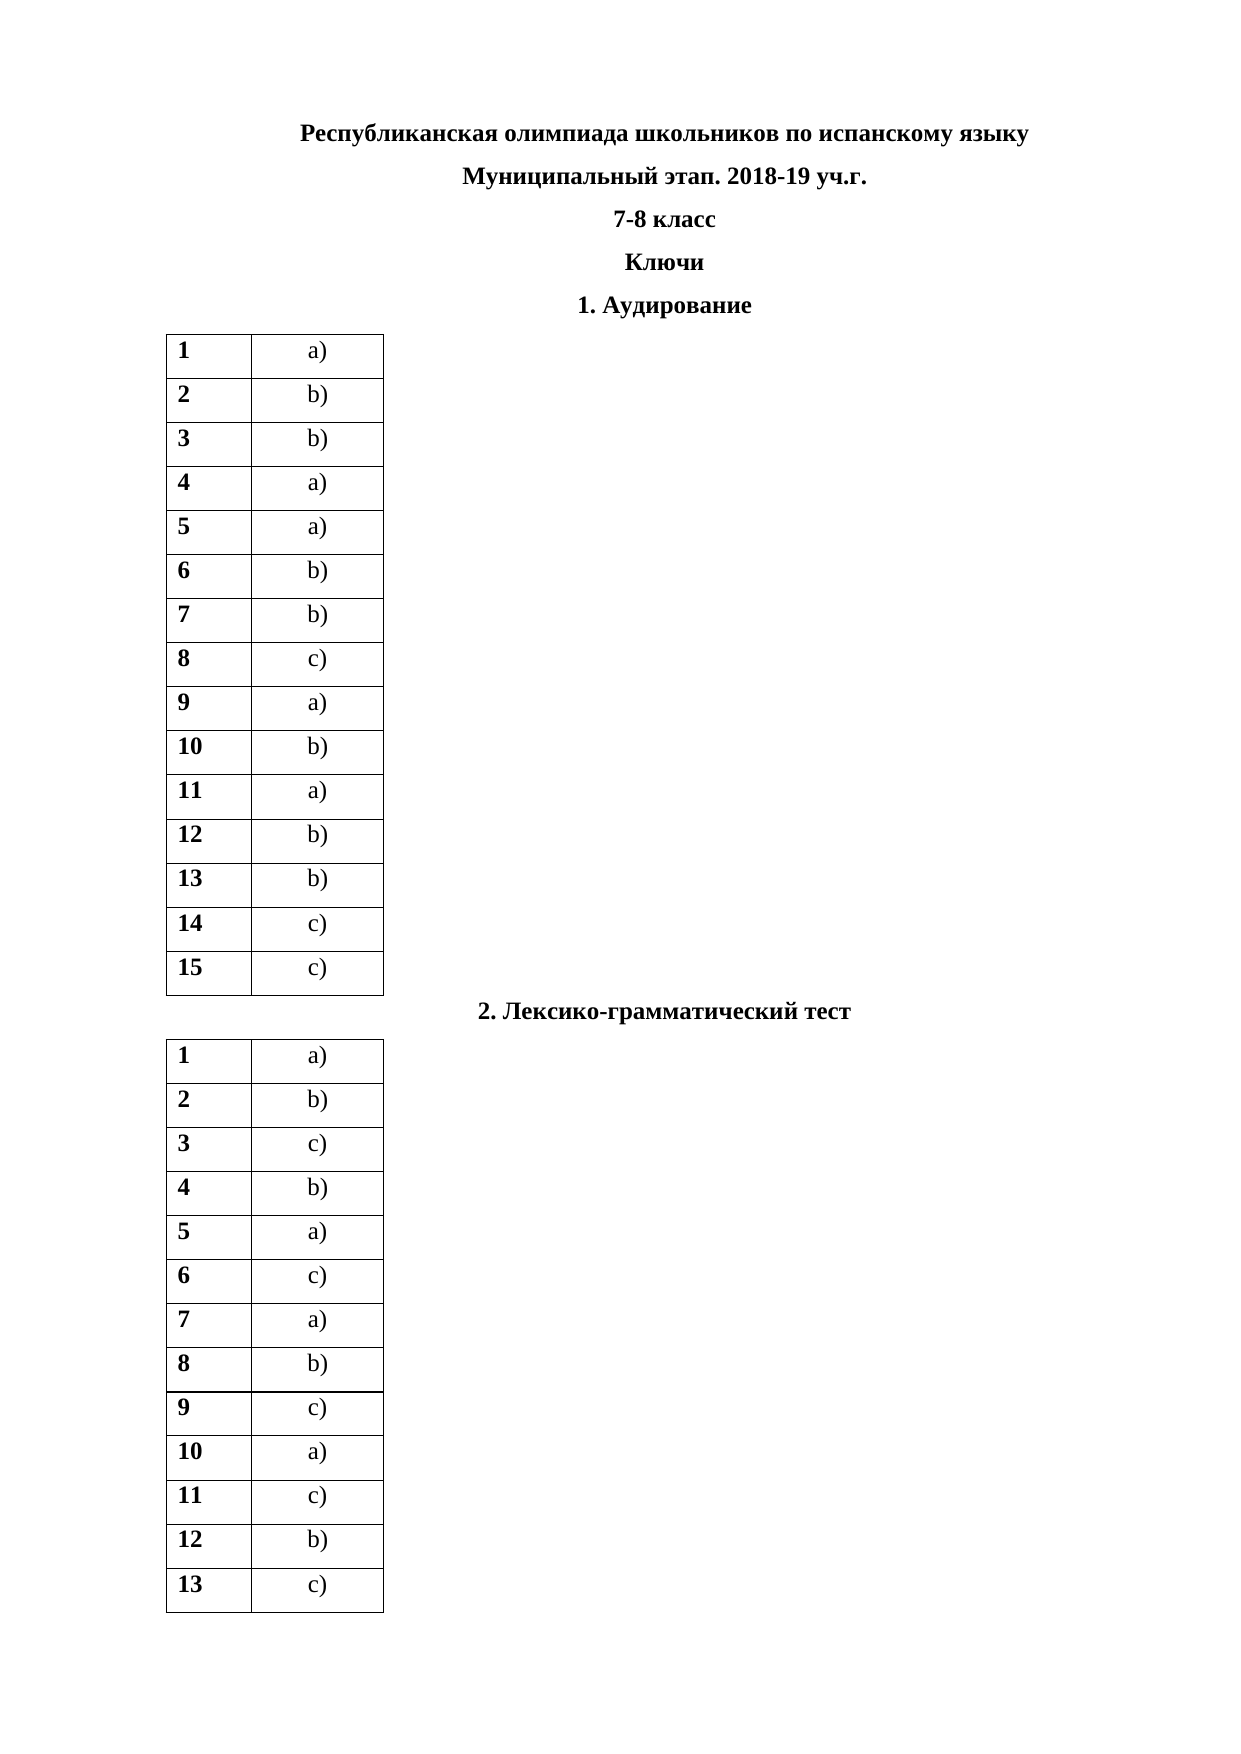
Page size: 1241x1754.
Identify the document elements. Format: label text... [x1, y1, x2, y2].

table_cell 3 [167, 1128, 251, 1171]
table_cell 2 [167, 1084, 251, 1127]
table_cell c) [252, 1569, 383, 1612]
text Ключи [177, 247, 1152, 276]
table_cell 7 [167, 599, 251, 642]
table_cell 4 [167, 1172, 251, 1215]
table_cell b) [252, 1084, 383, 1127]
table_cell 4 [167, 467, 251, 510]
table_cell 12 [167, 1525, 251, 1568]
table_cell b) [252, 599, 383, 642]
table_cell b) [252, 864, 383, 907]
table_cell 11 [167, 1481, 251, 1523]
table_cell 9 [167, 1393, 251, 1435]
table_cell 12 [167, 820, 251, 862]
table_cell 5 [167, 511, 251, 554]
table_cell 15 [167, 952, 251, 995]
table_cell 5 [167, 1216, 251, 1259]
table_cell 7 [167, 1304, 251, 1347]
table_cell 13 [167, 1569, 251, 1612]
table_cell a) [252, 1436, 383, 1479]
table_cell b) [252, 820, 383, 862]
table_cell a) [252, 687, 383, 730]
table_cell 11 [167, 775, 251, 818]
table_header a) [252, 335, 383, 378]
table_cell 8 [167, 1348, 251, 1391]
table_cell c) [252, 643, 383, 686]
text 7-8 класс [177, 204, 1152, 233]
table_cell c) [252, 952, 383, 995]
table_cell c) [252, 1481, 383, 1523]
table_cell a) [252, 775, 383, 818]
table_cell b) [252, 1525, 383, 1568]
table_cell 14 [167, 908, 251, 951]
table_cell 10 [167, 731, 251, 774]
table_cell b) [252, 1348, 383, 1391]
table_cell 8 [167, 643, 251, 686]
table_cell 6 [167, 555, 251, 598]
table_cell b) [252, 379, 383, 422]
text 1. Аудирование [177, 291, 1152, 319]
table_cell c) [252, 908, 383, 951]
table_header a) [252, 1040, 383, 1083]
table_cell a) [252, 1304, 383, 1347]
table_cell 13 [167, 864, 251, 907]
table_cell a) [252, 467, 383, 510]
table_cell b) [252, 1172, 383, 1215]
table_cell b) [252, 423, 383, 466]
table_cell c) [252, 1128, 383, 1171]
text Республиканская олимпиада школьников по испанскому языку [177, 118, 1152, 147]
table_header 1 [167, 1040, 251, 1083]
table_cell b) [252, 555, 383, 598]
table_cell 6 [167, 1260, 251, 1303]
table_cell 2 [167, 379, 251, 422]
table_cell a) [252, 511, 383, 554]
table_cell 9 [167, 687, 251, 730]
table_cell c) [252, 1260, 383, 1303]
text 2. Лексико-грамматический тест [177, 996, 1152, 1024]
table_cell b) [252, 731, 383, 774]
text Муниципальный этап. 2018-19 уч.г. [177, 161, 1152, 190]
table_cell 10 [167, 1436, 251, 1479]
table_header 1 [167, 335, 251, 378]
table_cell a) [252, 1216, 383, 1259]
table_cell c) [252, 1393, 383, 1435]
table_cell 3 [167, 423, 251, 466]
